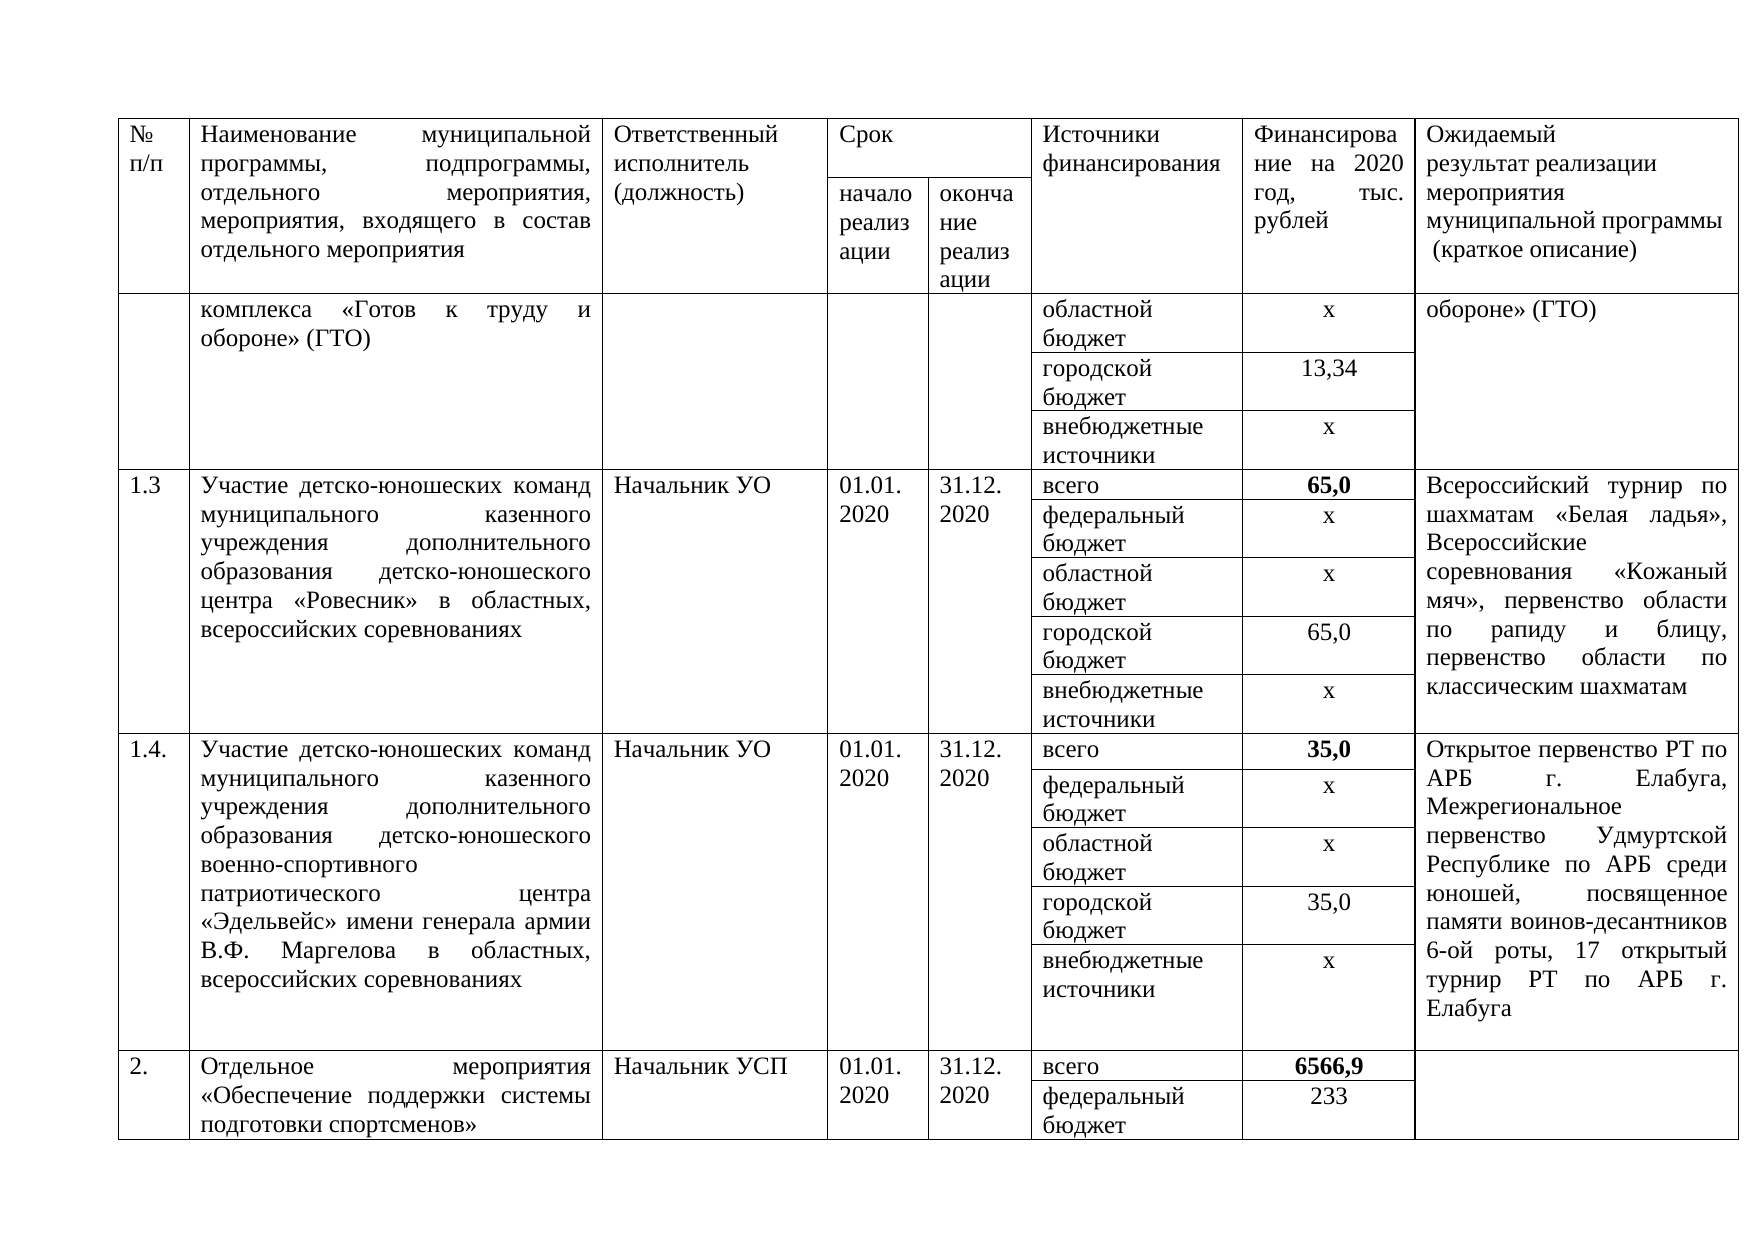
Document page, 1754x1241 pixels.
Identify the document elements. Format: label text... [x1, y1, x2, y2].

table_header Ответственный исполнитель (должность) [603, 119, 827, 293]
table_cell x [1243, 411, 1414, 469]
table_cell 2. [119, 1051, 189, 1138]
table_cell областной бюджет [1032, 294, 1242, 352]
table_cell 6566,9 [1243, 1051, 1414, 1080]
table_cell областной бюджет [1032, 828, 1242, 886]
table_cell 01.01. 2020 [828, 734, 928, 1050]
table_header Срок [828, 119, 1031, 177]
table_header Наименование муниципальной программы, подпрограммы, отдельного мероприятия, мероприятия, входящего в состав отдельного мероприятия [190, 119, 602, 293]
table_cell Участие детско-юношеских команд муниципального казенного учреждения дополнительного образования детско-юношеского центра «Ровесник» в областных, всероссийских соревнованиях [190, 470, 602, 733]
table_header № п/п [119, 119, 189, 293]
table_cell городской бюджет [1032, 617, 1242, 674]
table_cell федеральный бюджет [1032, 500, 1242, 557]
table_cell федеральный бюджет [1032, 770, 1242, 827]
table_cell 65,0 [1243, 617, 1414, 674]
table_cell Открытое первенство РТ по АРБ г. Елабуга, Межрегиональное первенство Удмуртской Республике по АРБ среди юношей, посвященное памяти воинов-десантников 6-ой роты, 17 открытый турнир РТ по АРБ г. Елабуга [1416, 734, 1738, 1050]
table_cell городской бюджет [1032, 353, 1242, 410]
table_cell x [1243, 675, 1414, 733]
table_cell окончание реализации [929, 178, 1031, 293]
table_cell федеральный бюджет [1032, 1081, 1242, 1138]
table_cell 31.12. 2020 [929, 734, 1031, 1050]
table_cell 233 [1243, 1081, 1414, 1138]
table_cell 01.01. 2020 [828, 1051, 928, 1138]
table_cell 65,0 [1243, 470, 1414, 499]
table_cell Начальник УО [603, 470, 827, 733]
table_cell Начальник УО [603, 734, 827, 1050]
table_cell внебюджетные источники [1032, 411, 1242, 469]
table_cell x [1243, 558, 1414, 616]
table_cell городской бюджет [1032, 887, 1242, 944]
table_cell x [1243, 294, 1414, 352]
table_header Источники финансирования [1032, 119, 1242, 293]
table_cell 35,0 [1243, 734, 1414, 769]
table_cell начало реализации [828, 178, 928, 293]
table_cell x [1243, 500, 1414, 557]
table_header Финансирование на 2020 год, тыс. рублей [1243, 119, 1414, 293]
table_cell всего [1032, 470, 1242, 499]
table_cell 01.01. 2020 [828, 470, 928, 733]
table_cell 1.4. [119, 734, 189, 1050]
table_cell 31.12. 2020 [929, 470, 1031, 733]
table_cell внебюджетные источники [1032, 945, 1242, 1050]
table_cell 31.12. 2020 [929, 1051, 1031, 1138]
table_cell [1416, 1051, 1738, 1138]
table_cell всего [1032, 734, 1242, 769]
table_cell x [1243, 945, 1414, 1050]
table_cell x [1243, 770, 1414, 827]
table_cell Участие детско-юношеских команд муниципального казенного учреждения дополнительного образования детско-юношеского военно-спортивного патриотического центра «Эдельвейс» имени генерала армии В.Ф. Маргелова в областных, всероссийских соревнованиях [190, 734, 602, 1050]
table_cell Всероссийский турнир по шахматам «Белая ладья», Всероссийские соревнования «Кожаный мяч», первенство области по рапиду и блицу, первенство области по классическим шахматам [1416, 470, 1738, 733]
table_cell x [1243, 828, 1414, 886]
table_cell 35,0 [1243, 887, 1414, 944]
table_cell всего [1032, 1051, 1242, 1080]
table_cell 1.3 [119, 470, 189, 733]
table_cell внебюджетные источники [1032, 675, 1242, 733]
table_cell Отдельное мероприятия «Обеспечение поддержки системы подготовки спортсменов» [190, 1051, 602, 1138]
table_cell областной бюджет [1032, 558, 1242, 616]
table_cell Начальник УСП [603, 1051, 827, 1138]
table_cell 13,34 [1243, 353, 1414, 410]
table_header Ожидаемый результат реализации мероприятия муниципальной программы (краткое описание) [1416, 119, 1738, 293]
